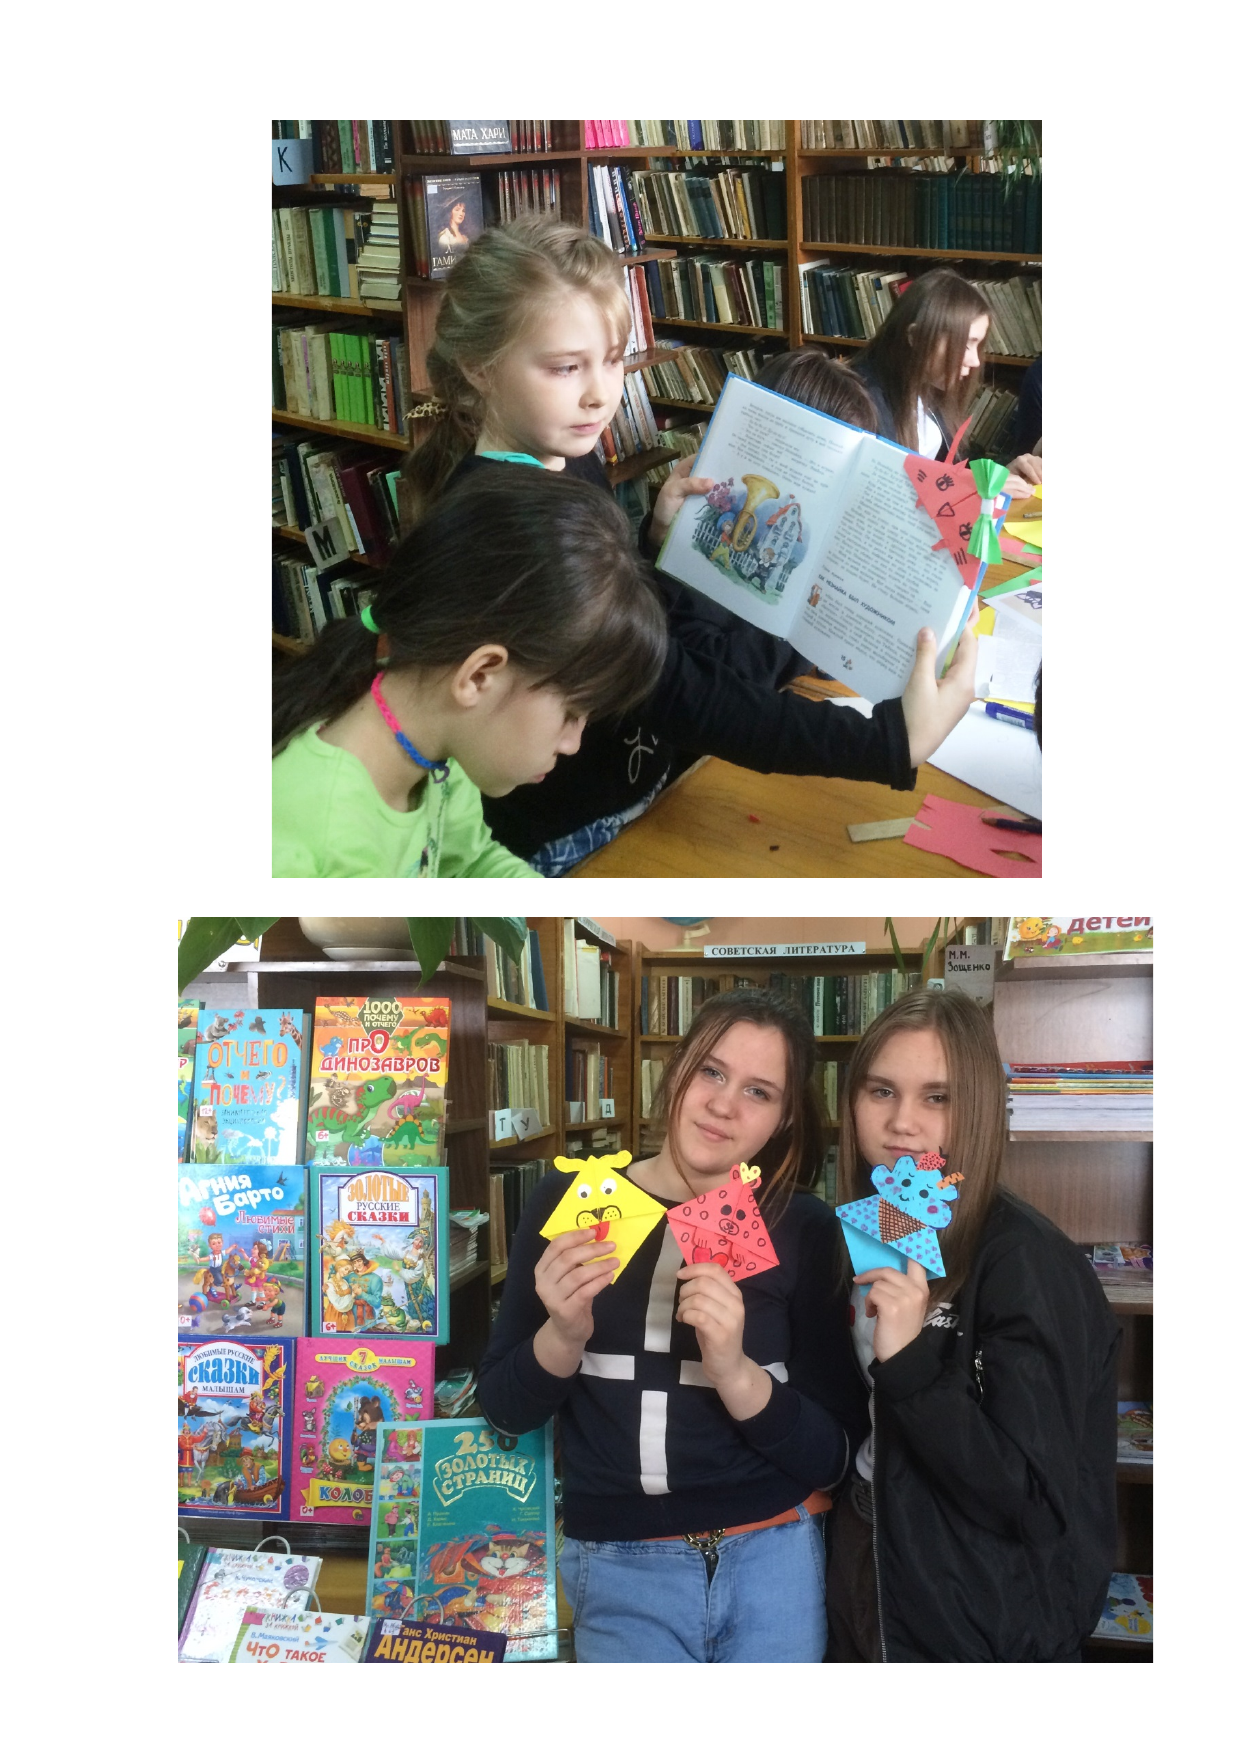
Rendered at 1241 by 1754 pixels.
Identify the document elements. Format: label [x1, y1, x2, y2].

picture [271, 120, 1042, 878]
picture [178, 917, 1154, 1663]
